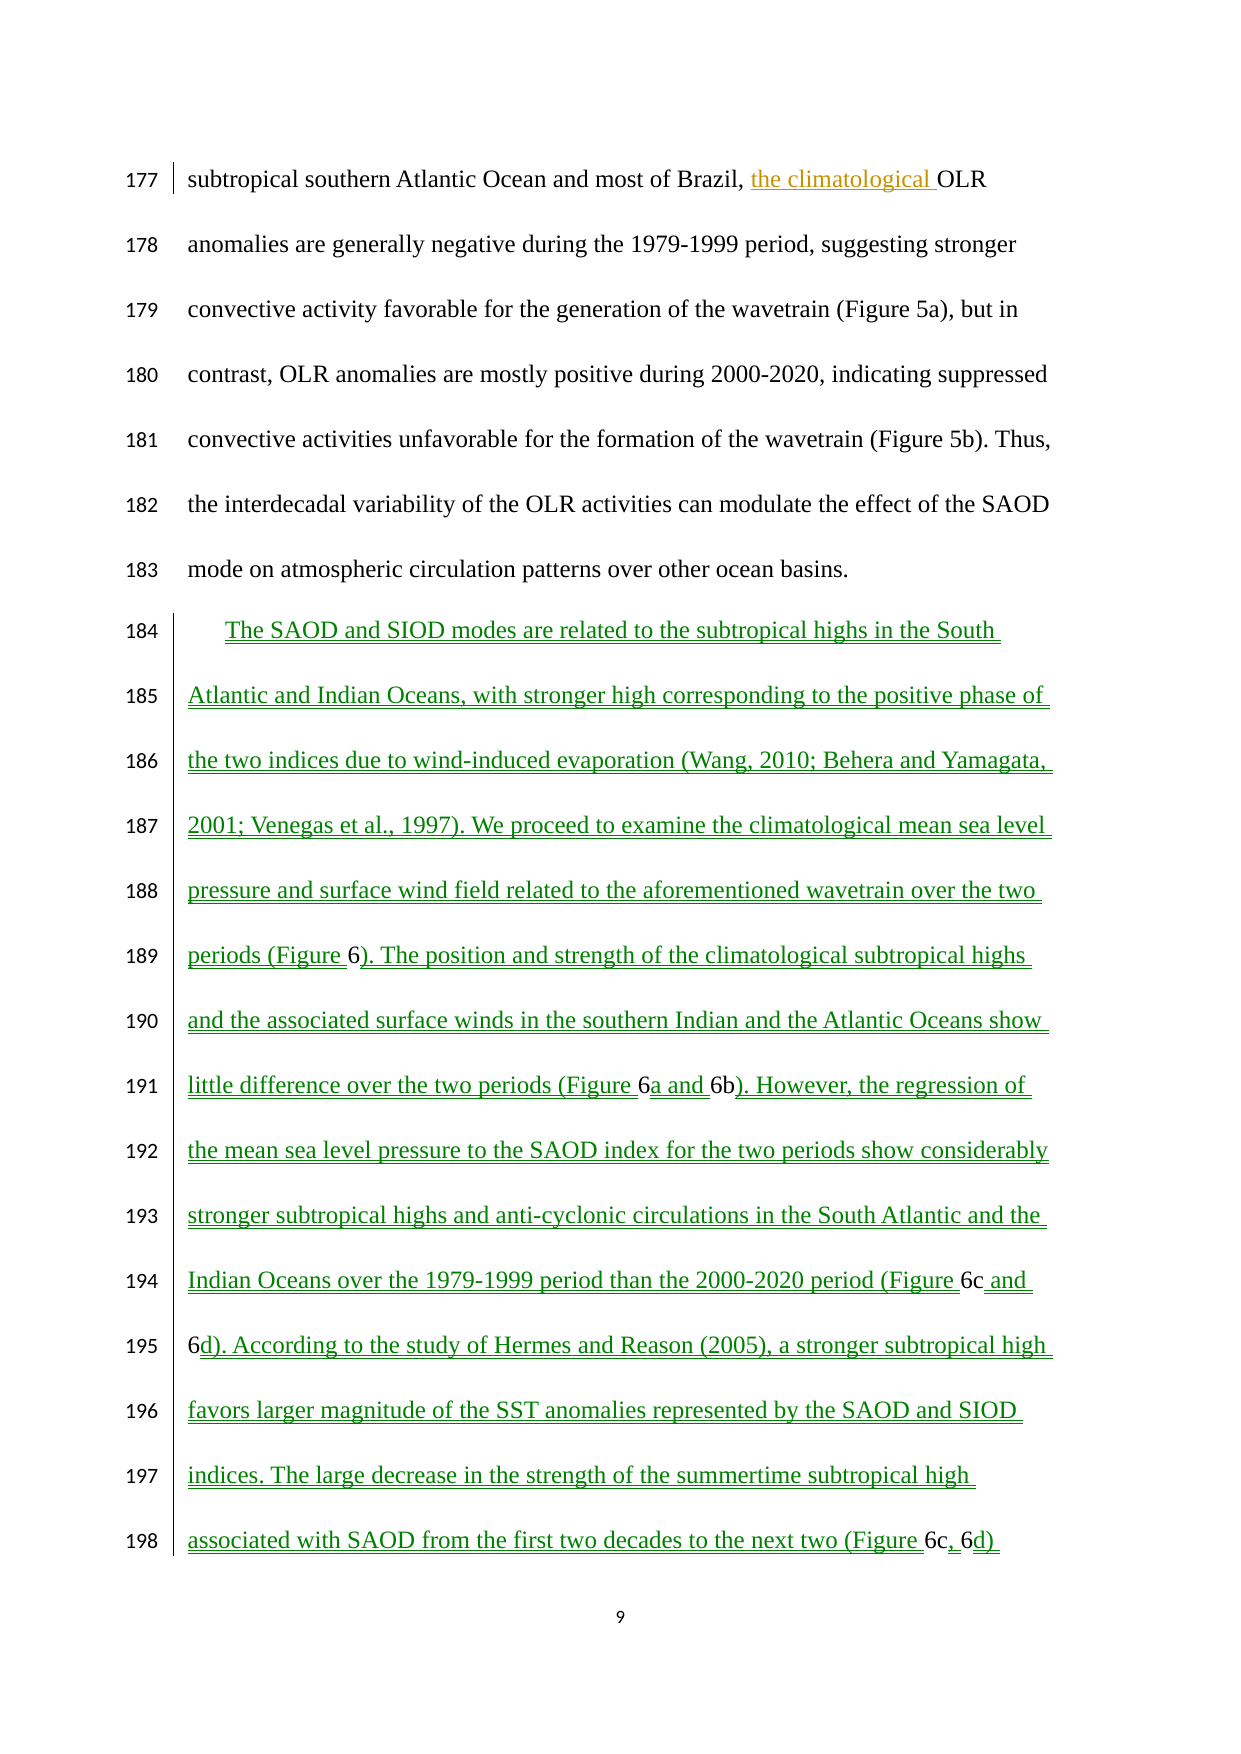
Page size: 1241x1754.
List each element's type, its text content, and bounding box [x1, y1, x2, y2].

text 666b6c66c6 [187, 774, 1053, 1556]
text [187, 162, 1053, 584]
text 666b6c66c6 [187, 613, 1053, 770]
